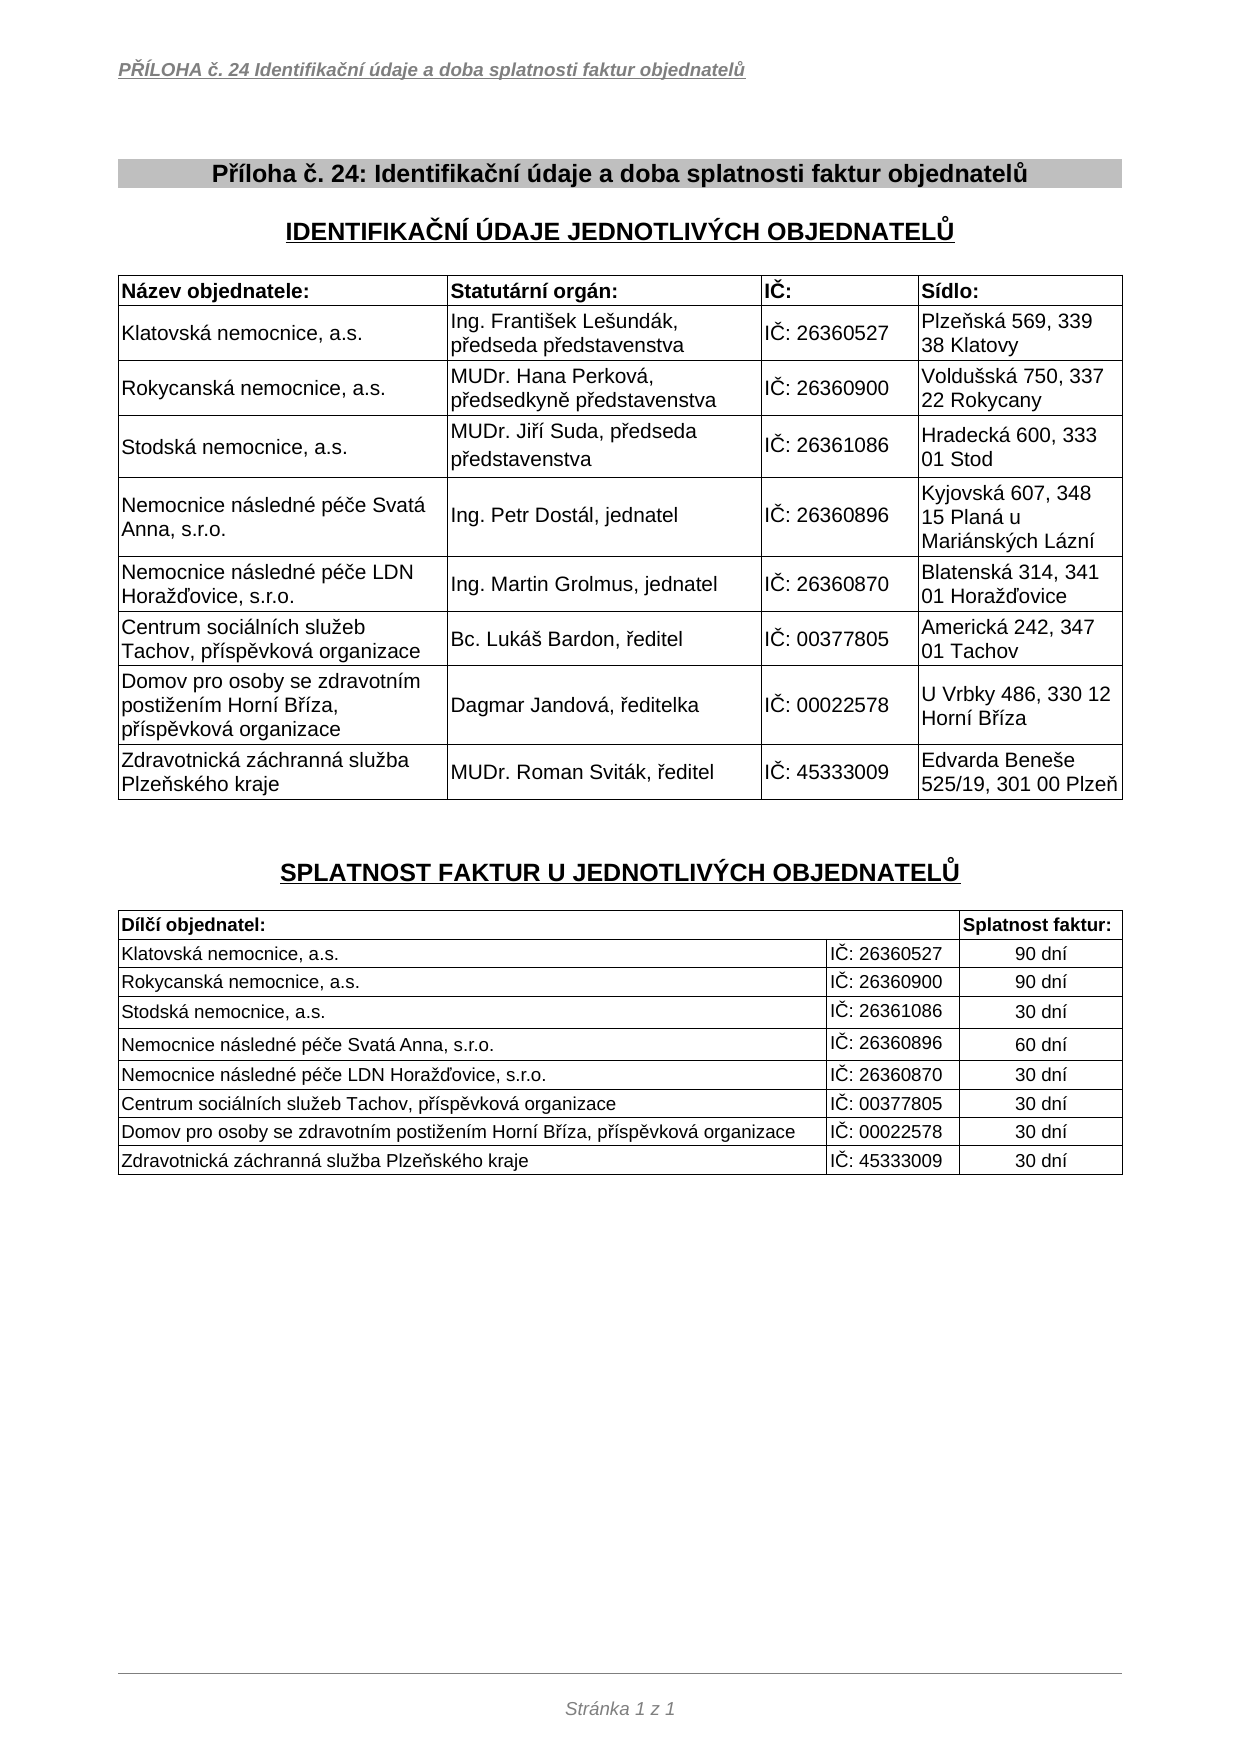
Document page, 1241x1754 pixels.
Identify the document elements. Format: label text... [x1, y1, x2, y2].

table_cell IČ: 26360870 [762, 557, 918, 611]
table_cell 90 dní [960, 940, 1122, 967]
table_cell Nemocnice následné péče Svatá Anna, s.r.o. [119, 478, 447, 556]
table_cell IČ: 00022578 [827, 1118, 959, 1145]
table_cell 30 dní [960, 1061, 1122, 1088]
table_cell Nemocnice následné péče LDN Horažďovice, s.r.o. [119, 1061, 826, 1088]
table_cell IČ: 00022578 [762, 666, 918, 744]
table_cell 30 dní [960, 997, 1122, 1028]
table_cell Dagmar Jandová, ředitelka [448, 666, 761, 744]
text SPLATNOST FAKTUR U JEDNOTLIVÝCH OBJEDNATELŮ [118, 857, 1122, 886]
table_cell Rokycanská nemocnice, a.s. [119, 968, 826, 996]
table_cell IČ: 26360870 [827, 1061, 959, 1088]
table_cell IČ: 26360900 [762, 361, 918, 415]
table_header Název objednatele: [119, 276, 447, 305]
table_cell Ing. Martin Grolmus, jednatel [448, 557, 761, 611]
table_header IČ: [762, 276, 918, 305]
table_cell 30 dní [960, 1090, 1122, 1117]
table_cell Ing. František Lešundák, předseda představenstva [448, 306, 761, 360]
table_cell Zdravotnická záchranná služba Plzeňského kraje [119, 745, 447, 799]
table_cell Stodská nemocnice, a.s. [119, 997, 826, 1028]
table_header Sídlo: [919, 276, 1122, 305]
table_cell Bc. Lukáš Bardon, ředitel [448, 612, 761, 665]
table_cell Kyjovská 607, 348 15 Planá u Mariánských Lázní [919, 478, 1122, 556]
table_cell IČ: 26361086 [762, 416, 918, 477]
table_cell Ing. Petr Dostál, jednatel [448, 478, 761, 556]
table_cell Plzeňská 569, 339 38 Klatovy [919, 306, 1122, 360]
table_cell IČ: 26361086 [827, 997, 959, 1028]
table_cell 30 dní [960, 1118, 1122, 1145]
table_cell Domov pro osoby se zdravotním postižením Horní Bříza, příspěvková organizace [119, 666, 447, 744]
table_cell 90 dní [960, 968, 1122, 996]
table_cell IČ: 00377805 [762, 612, 918, 665]
list Příloha č. 24: Identifikační údaje a doba splatnosti faktur objednatelů [118, 159, 1122, 188]
table_cell Nemocnice následné péče Svatá Anna, s.r.o. [119, 1029, 826, 1060]
table_header Statutární orgán: [448, 276, 761, 305]
text IDENTIFIKAČNÍ ÚDAJE JEDNOTLIVÝCH OBJEDNATELŮ [118, 217, 1122, 246]
table_cell Klatovská nemocnice, a.s. [119, 306, 447, 360]
table_cell IČ: 26360527 [827, 940, 959, 967]
table_cell IČ: 26360527 [762, 306, 918, 360]
table_cell Americká 242, 347 01 Tachov [919, 612, 1122, 665]
table_cell Voldušská 750, 337 22 Rokycany [919, 361, 1122, 415]
table_cell Hradecká 600, 333 01 Stod [919, 416, 1122, 477]
table_cell 60 dní [960, 1029, 1122, 1060]
table_cell MUDr. Roman Sviták, ředitel [448, 745, 761, 799]
table_cell IČ: 00377805 [827, 1090, 959, 1117]
table_cell IČ: 26360896 [827, 1029, 959, 1060]
table_cell Nemocnice následné péče LDN Horažďovice, s.r.o. [119, 557, 447, 611]
table_cell Centrum sociálních služeb Tachov, příspěvková organizace [119, 1090, 826, 1117]
table_cell MUDr. Jiří Suda, předseda představenstva [448, 416, 761, 477]
table_cell Edvarda Beneše 525/19, 301 00 Plzeň [919, 745, 1122, 799]
table_cell U Vrbky 486, 330 12 Horní Bříza [919, 666, 1122, 744]
table_cell MUDr. Hana Perková, předsedkyně představenstva [448, 361, 761, 415]
table_cell Stodská nemocnice, a.s. [119, 416, 447, 477]
table_cell Domov pro osoby se zdravotním postižením Horní Bříza, příspěvková organizace [119, 1118, 826, 1145]
table_cell IČ: 45333009 [827, 1146, 959, 1174]
table_cell IČ: 26360900 [827, 968, 959, 996]
table_cell Centrum sociálních služeb Tachov, příspěvková organizace [119, 612, 447, 665]
table_cell 30 dní [960, 1146, 1122, 1174]
table_header Dílčí objednatel: [119, 911, 959, 939]
table_cell IČ: 45333009 [762, 745, 918, 799]
table_cell Blatenská 314, 341 01 Horažďovice [919, 557, 1122, 611]
table_cell IČ: 26360896 [762, 478, 918, 556]
table_header Splatnost faktur: [960, 911, 1122, 939]
table_cell Rokycanská nemocnice, a.s. [119, 361, 447, 415]
table_cell Zdravotnická záchranná služba Plzeňského kraje [119, 1146, 826, 1174]
table_cell Klatovská nemocnice, a.s. [119, 940, 826, 967]
